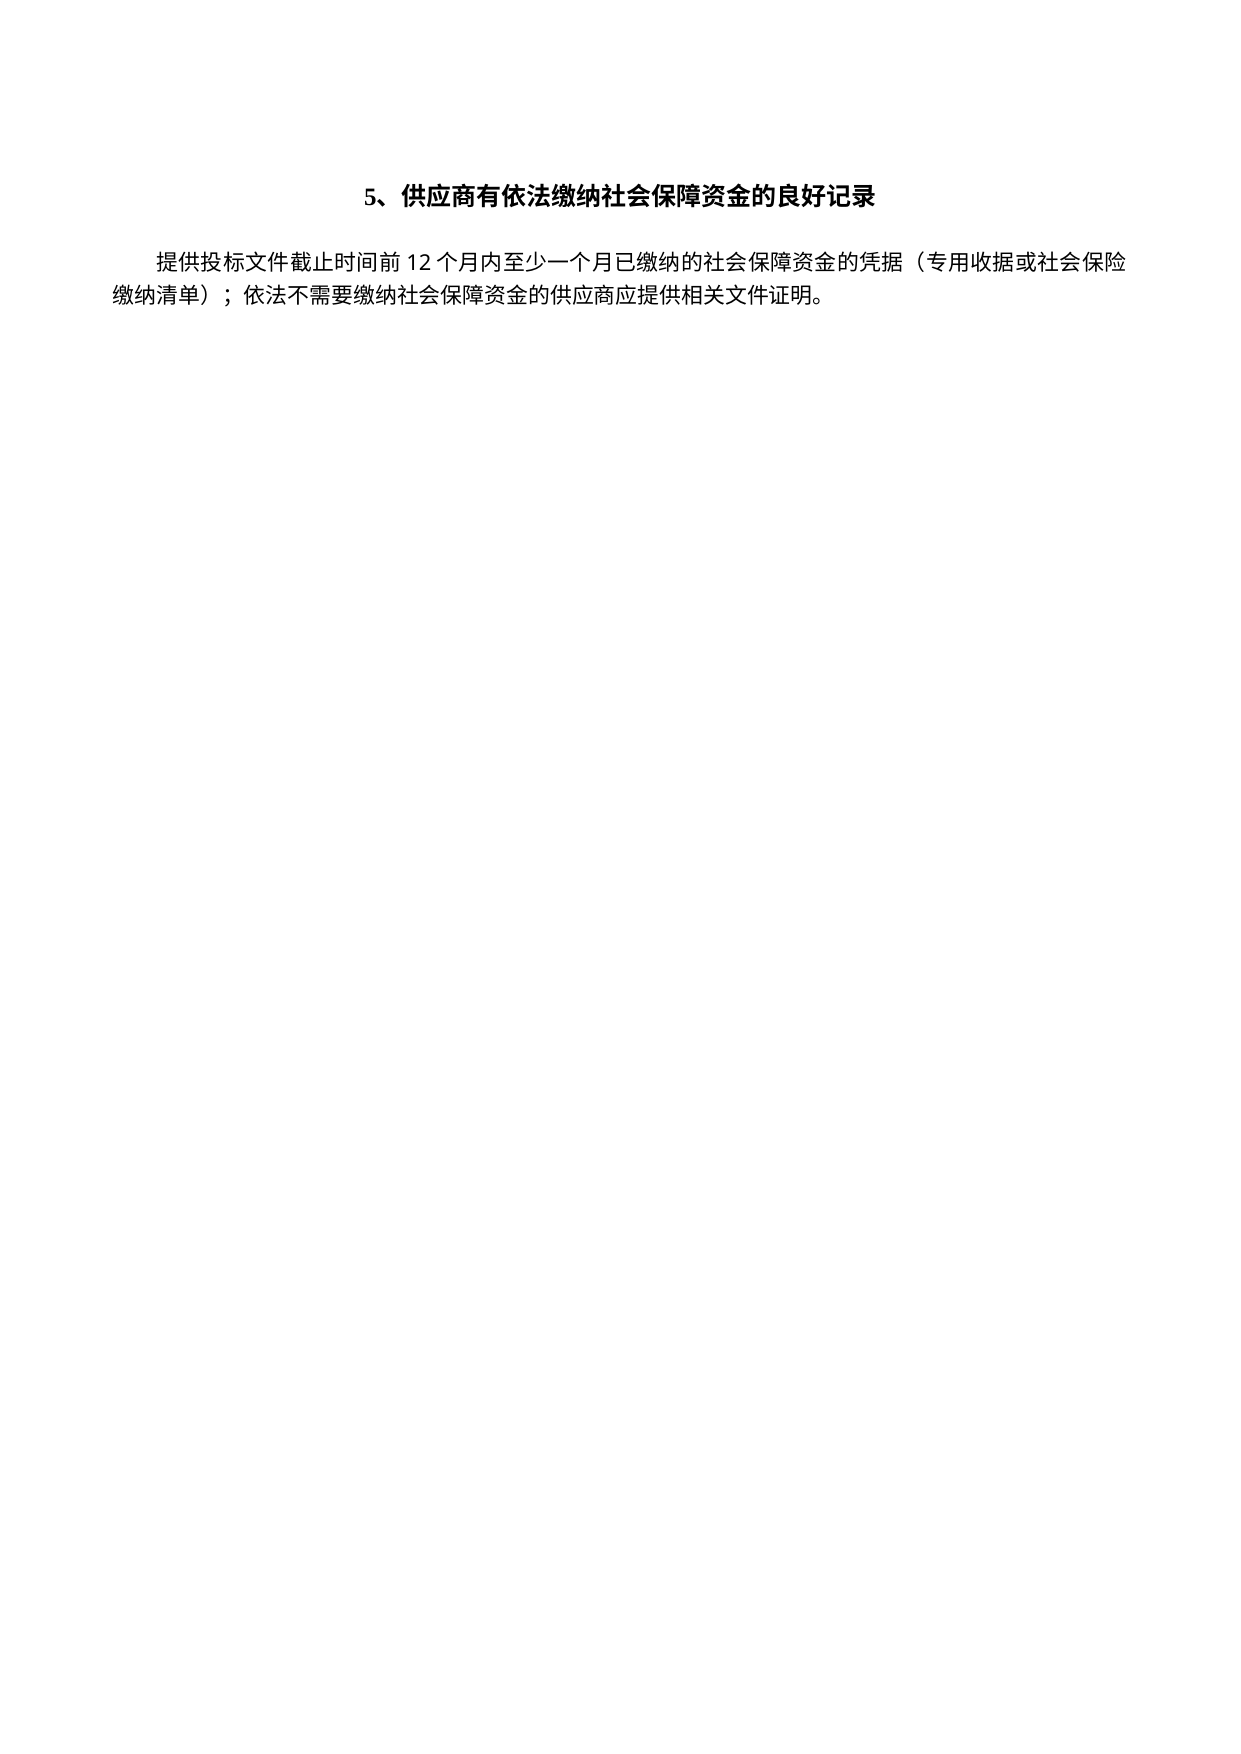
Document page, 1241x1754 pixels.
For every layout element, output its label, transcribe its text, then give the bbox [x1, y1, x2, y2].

subtitle 5、供应商有依法缴纳社会保障资金的良好记录 [112, 162, 1128, 227]
text 提供投标文件截止时间前12个月内至少一个月已缴纳的社会保障资金的凭据（专用收据或社会保险缴纳清单）；依法不需要缴纳社会保障资金的供应商应提供相关文件证明。 [112, 245, 1128, 310]
